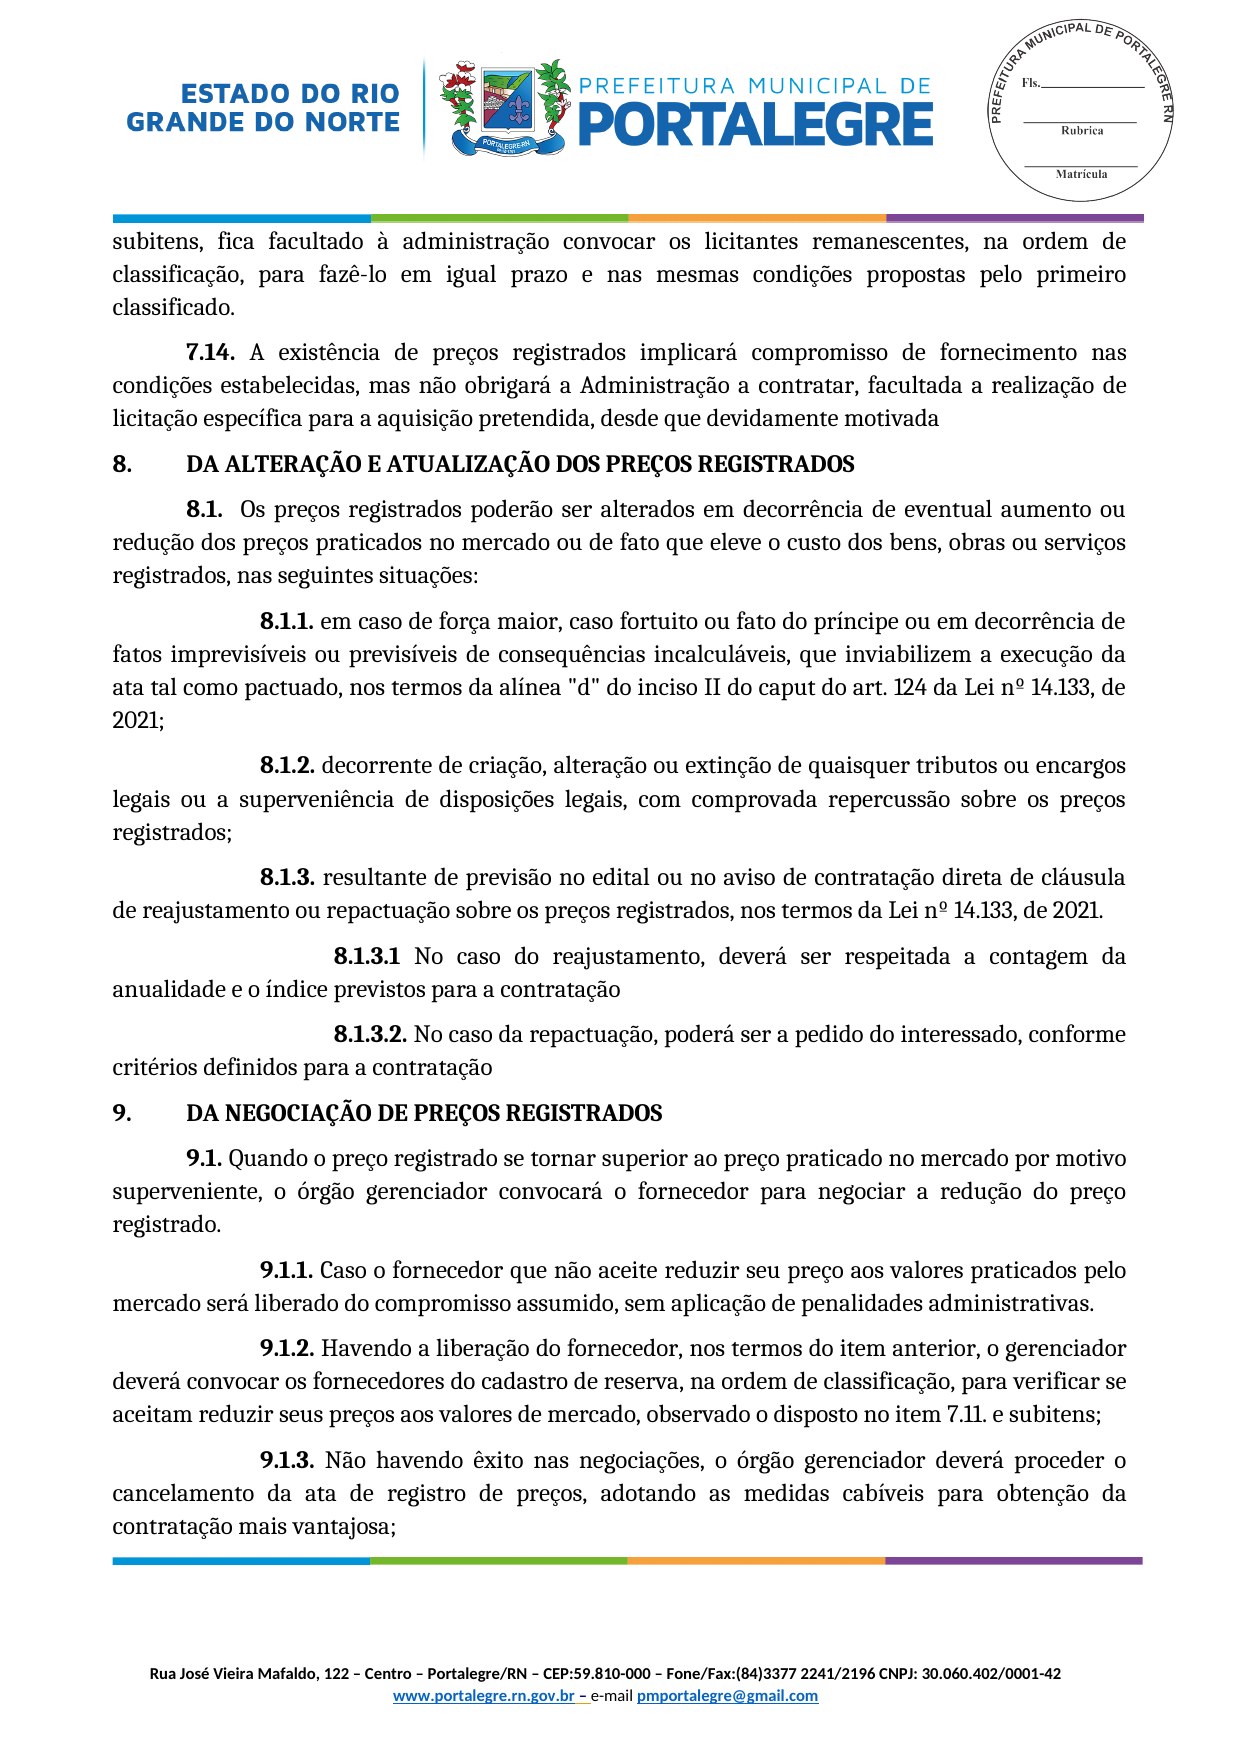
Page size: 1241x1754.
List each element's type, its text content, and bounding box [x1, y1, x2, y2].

text 8.1.2. decorrente de criação, alteração ou extinção de quaisquer tributos ou encargos legais ou a superveniência de disposições legais, com comprovada repercussão sobre os preços registrados; [112, 751, 1128, 846]
text 7.14. A existência de preços registrados implicará compromisso de fornecimento nas condições estabelecidas, mas não obrigará a Administração a contratar, facultada a realização de licitação específica para a aquisição pretendida, desde que devidamente motivada [112, 338, 1128, 433]
text 8.1.3.1 No caso do reajustamento, deverá ser respeitada a contagem da anualidade e o índice previstos para a contratação [112, 942, 1128, 1003]
text 9.1.3. Não havendo êxito nas negociações, o órgão gerenciador deverá proceder o cancelamento da ata de registro de preços, adotando as medidas cabíveis para obtenção da contratação mais vantajosa; [112, 1446, 1128, 1541]
picture [66, 18, 1174, 202]
picture [1128, 214, 1144, 223]
text 9.1. Quando o preço registrado se tornar superior ao preço praticado no mercado por motivo superveniente, o órgão gerenciador convocará o fornecedor para negociar a redução do preço registrado. [112, 1144, 1128, 1239]
text 9. DA NEGOCIAÇÃO DE PREÇOS REGISTRADOS [112, 1099, 1128, 1127]
text 8.1.3. resultante de previsão no edital ou no aviso de contratação direta de cláusula de reajustamento ou repactuação sobre os preços registrados, nos termos da Lei nº 14.133, de 2021. [112, 863, 1128, 925]
text 8.1.3.2. No caso da repactuação, poderá ser a pedido do interessado, conforme critérios definidos para a contratação [112, 1020, 1128, 1082]
picture [371, 1557, 1143, 1565]
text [112, 193, 1128, 321]
text 9.1.1. Caso o fornecedor que não aceite reduzir seu preço aos valores praticados pelo mercado será liberado do compromisso assumido, sem aplicação de penalidades administrativas. [112, 1256, 1128, 1317]
text 8.1. Os preços registrados poderão ser alterados em decorrência de eventual aumento ou redução dos preços praticados no mercado ou de fato que eleve o custo dos bens, obras ou serviços registrados, nas seguintes situações: [112, 495, 1128, 590]
text 9.1.2. Havendo a liberação do fornecedor, nos termos do item anterior, o gerenciador deverá convocar os fornecedores do cadastro de reserva, na ordem de classificação, para verificar se aceitam reduzir seus preços aos valores de mercado, observado o disposto no item 7.11. e subitens; [112, 1334, 1128, 1429]
text 8. DA ALTERAÇÃO E ATUALIZAÇÃO DOS PREÇOS REGISTRADOS [112, 450, 1128, 478]
text 8.1.1. em caso de força maior, caso fortuito ou fato do príncipe ou em decorrência de fatos imprevisíveis ou previsíveis de consequências incalculáveis, que inviabilizem a execução da ata tal como pactuado, nos termos da alínea "d" do inciso II do caput do art. 124 da Lei nº 14.133, de 2021; [112, 607, 1128, 735]
